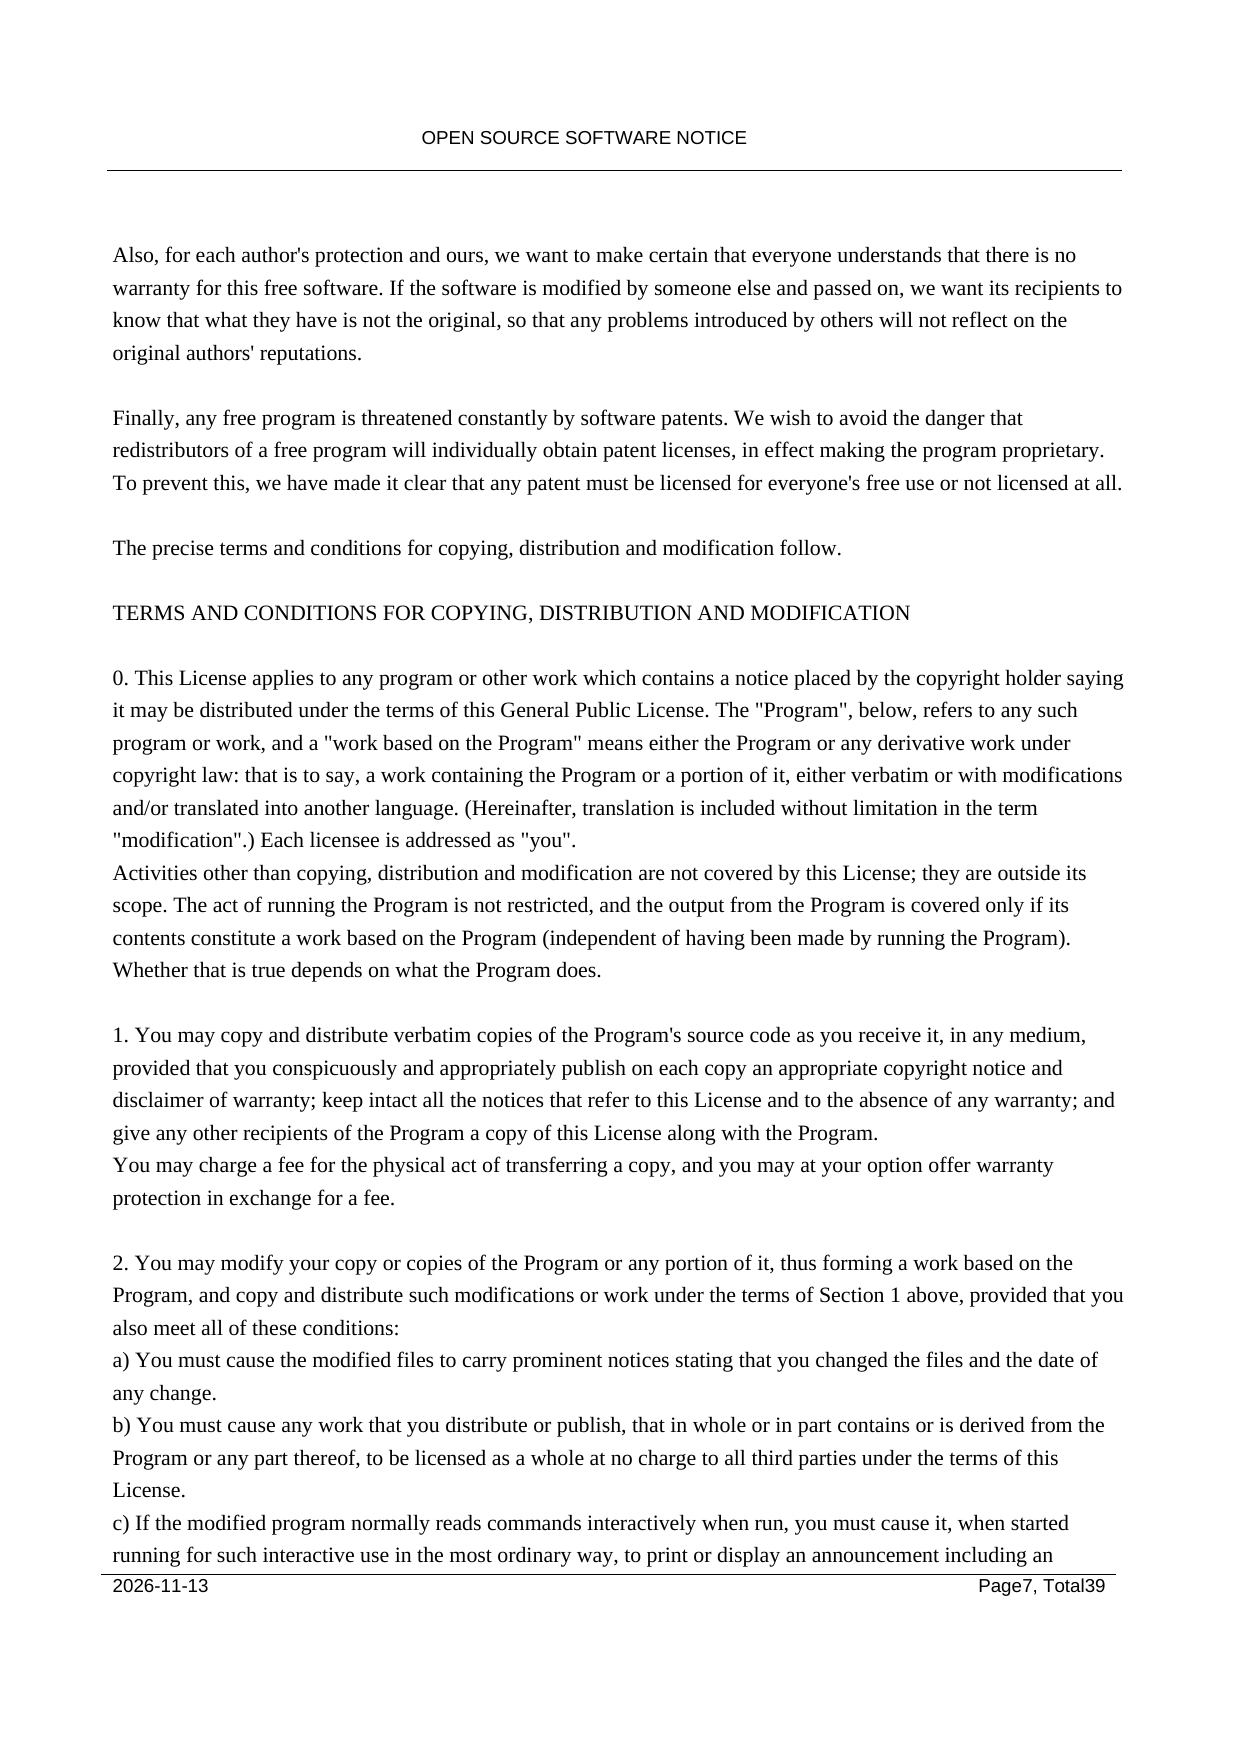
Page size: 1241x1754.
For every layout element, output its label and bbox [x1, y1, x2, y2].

text [112, 206, 1128, 1571]
